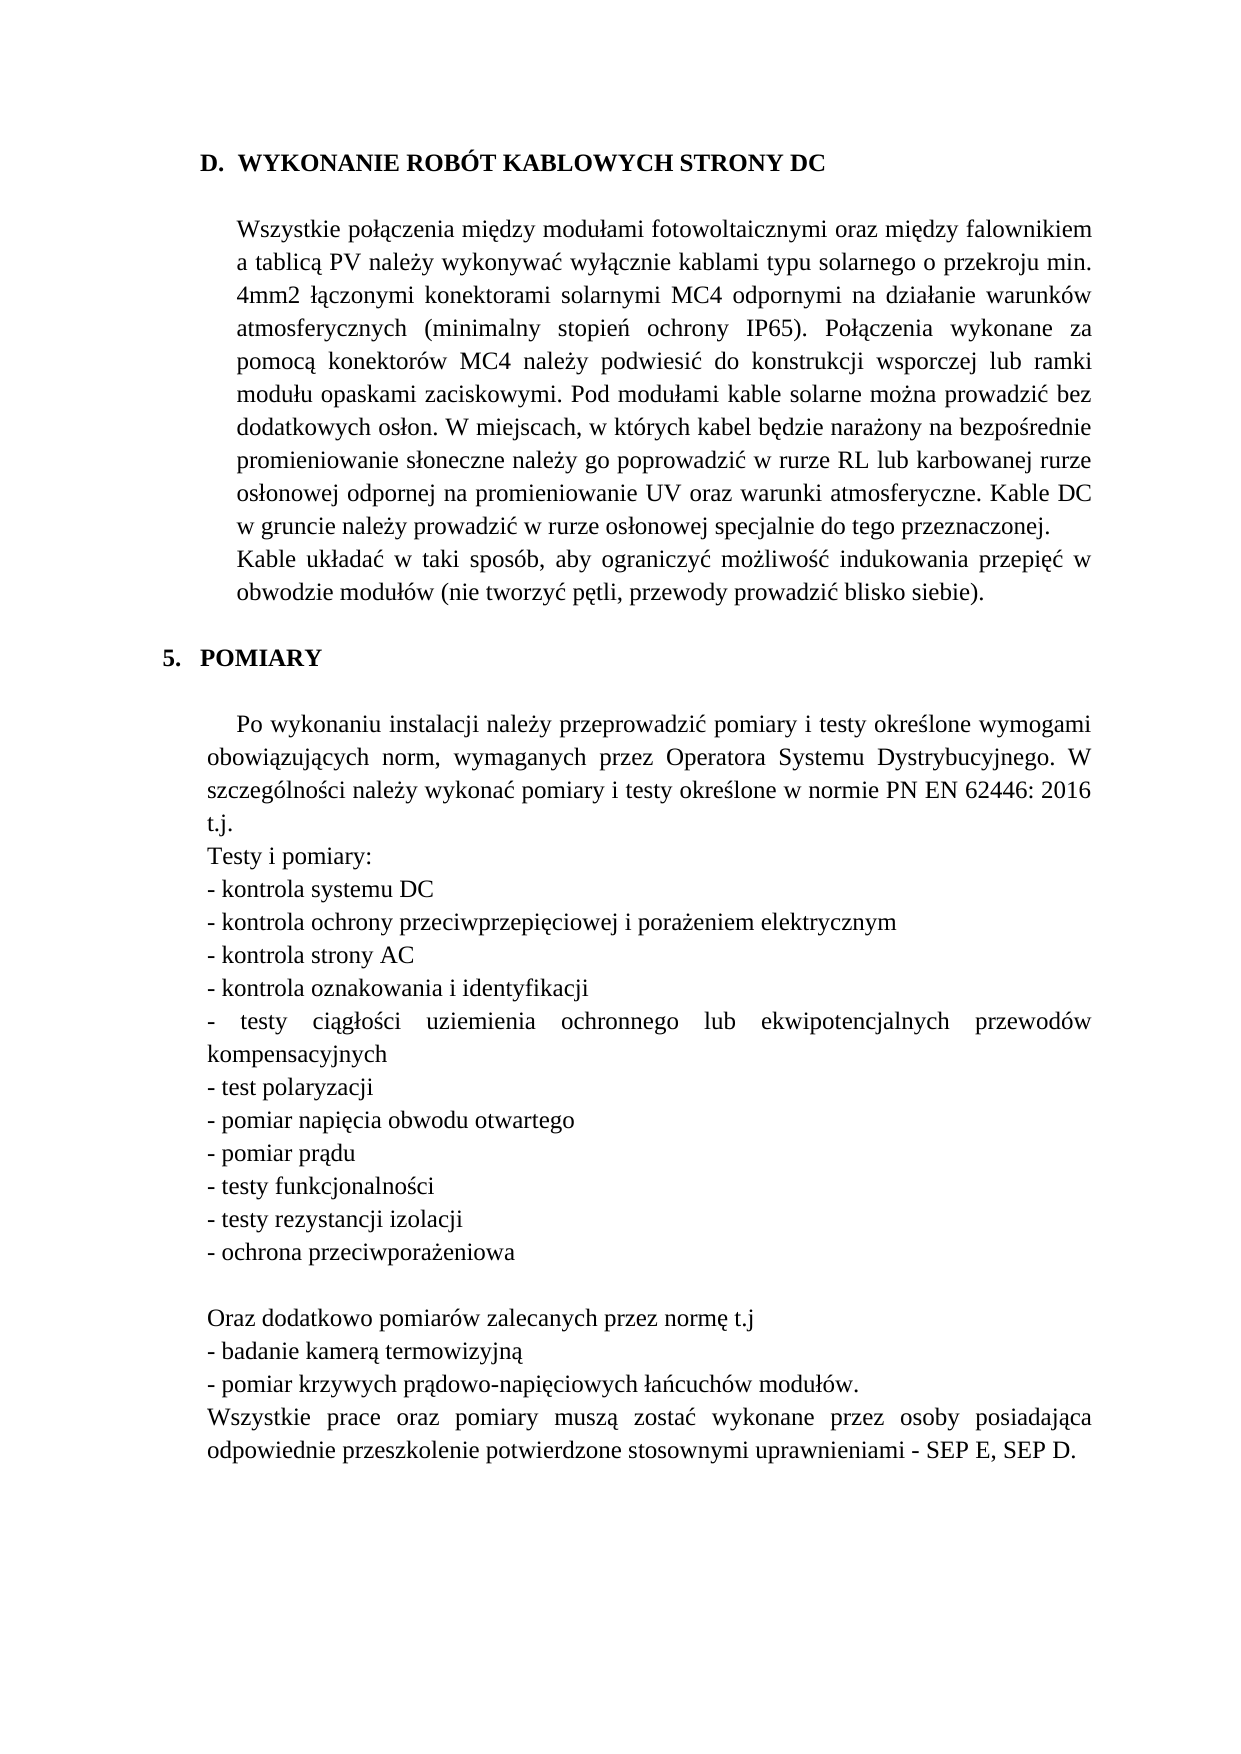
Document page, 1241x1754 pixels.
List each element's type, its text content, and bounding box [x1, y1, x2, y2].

text - badanie kamerą termowizyjną [207, 1336, 1093, 1365]
text - test polaryzacji [207, 1072, 1093, 1101]
text Wszystkie połączenia między modułami fotowoltaicznymi oraz między falownikiem a tablicą PV należy wykonywać wyłącznie kablami typu solarnego o przekroju min. 4mm2 łączonymi konektorami solarnymi MC4 odpornymi na działanie warunków atmosferycznych (minimalny stopień ochrony IP65). Połączenia wykonane za pomocą konektorów MC4 należy podwiesić do konstrukcji wsporczej lub ramki modułu opaskami zaciskowymi. Pod modułami kable solarne można prowadzić bez dodatkowych osłon. W miejscach, w których kabel będzie narażony na bezpośrednie promieniowanie słoneczne należy go poprowadzić w rurze RL lub karbowanej rurze osłonowej odpornej na promieniowanie UV oraz warunki atmosferyczne. Kable DC w gruncie należy prowadzić w rurze osłonowej specjalnie do tego przeznaczonej. [236, 214, 1093, 539]
list WYKONANIE ROBÓT KABLOWYCH STRONY DC [200, 148, 1093, 176]
text Oraz dodatkowo pomiarów zalecanych przez normę t.j [207, 1303, 1093, 1332]
list POMIARY [162, 643, 1093, 672]
text - ochrona przeciwporażeniowa [207, 1237, 1093, 1266]
text Kable układać w taki sposób, aby ograniczyć możliwość indukowania przepięć w obwodzie modułów (nie tworzyć pętli, przewody prowadzić blisko siebie). [236, 544, 1093, 606]
text - kontrola oznakowania i identyfikacji [207, 973, 1093, 1002]
text - pomiar prądu [207, 1138, 1093, 1167]
text - kontrola systemu DC [207, 874, 1093, 903]
text Wszystkie prace oraz pomiary muszą zostać wykonane przez osoby posiadająca odpowiednie przeszkolenie potwierdzone stosownymi uprawnieniami - SEP E, SEP D. [207, 1402, 1093, 1464]
text - kontrola strony AC [207, 940, 1093, 969]
text - pomiar napięcia obwodu otwartego [207, 1105, 1093, 1134]
text - testy ciągłości uziemienia ochronnego lub ekwipotencjalnych przewodów kompensacyjnych [207, 1006, 1093, 1068]
text - testy funkcjonalności [207, 1171, 1093, 1200]
text Po wykonaniu instalacji należy przeprowadzić pomiary i testy określone wymogami obowiązujących norm, wymaganych przez Operatora Systemu Dystrybucyjnego. W szczególności należy wykonać pomiary i testy określone w normie PN EN 62446: 2016 t.j. [207, 709, 1093, 837]
text - pomiar krzywych prądowo-napięciowych łańcuchów modułów. [207, 1369, 1093, 1398]
text - kontrola ochrony przeciwprzepięciowej i porażeniem elektrycznym [207, 907, 1093, 936]
text - testy rezystancji izolacji [207, 1204, 1093, 1233]
text Testy i pomiary: [207, 841, 1093, 870]
